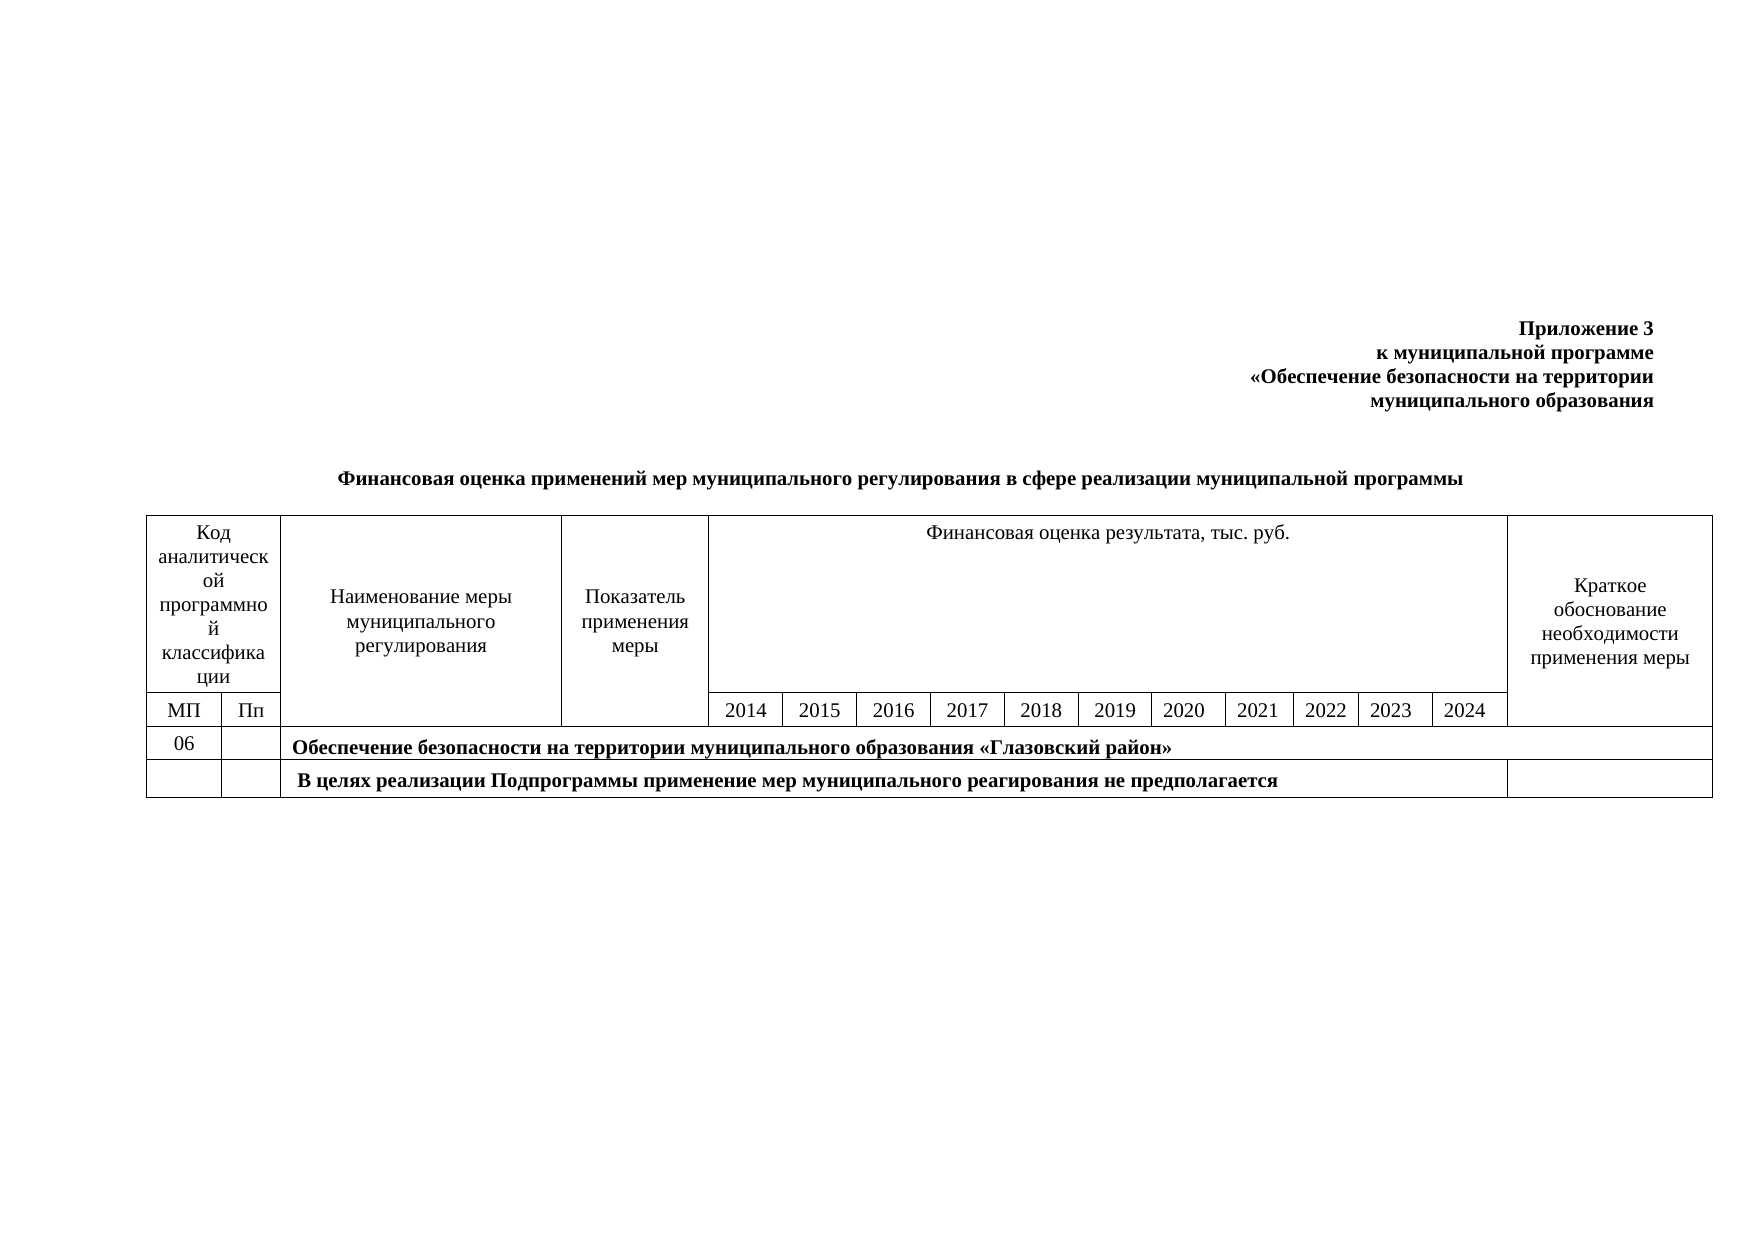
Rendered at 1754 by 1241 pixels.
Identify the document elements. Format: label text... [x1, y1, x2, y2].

text Финансовая оценка применений мер муниципального регулирования в сфере реализации муниципальной программы [148, 465, 1654, 489]
table_cell [1508, 760, 1712, 797]
table_header Финансовая оценка результата, тыс. руб. [709, 516, 1507, 692]
table_cell Пп [222, 693, 280, 726]
table_cell 2019 [1079, 693, 1151, 726]
table_cell 2018 [1005, 693, 1078, 726]
table_cell МП [147, 693, 221, 726]
table_header Наименование меры муниципального регулирования [281, 516, 561, 726]
text к муниципальной программе [1329, 340, 1654, 364]
table_cell 2021 [1226, 693, 1293, 726]
table_cell 2017 [931, 693, 1004, 726]
table_cell 2024 [1433, 693, 1507, 726]
table_cell 2022 [1294, 693, 1358, 726]
table_cell [147, 760, 221, 797]
table_header Показатель применения меры [562, 516, 708, 726]
table_cell 2023 [1359, 693, 1432, 726]
text «Обеспечение безопасности на территории [148, 364, 1654, 388]
table_cell 2014 [709, 693, 782, 726]
table_cell [222, 760, 280, 797]
table_cell [222, 727, 280, 759]
text муниципального образования [148, 388, 1654, 412]
table_header Краткое обоснование необходимости применения меры [1508, 516, 1712, 726]
table_cell В целях реализации Подпрограммы применение мер муниципального реагирования не предполагается [281, 760, 1507, 797]
table_cell 06 [147, 727, 221, 759]
table_header Код аналитической программной классификации [147, 516, 280, 692]
table_cell 2016 [857, 693, 930, 726]
table_cell 2020 [1152, 693, 1225, 726]
table_cell Обеспечение безопасности на территории муниципального образования «Глазовский район» [281, 727, 1712, 759]
table_cell 2015 [783, 693, 856, 726]
text Приложение 3 [1329, 316, 1654, 340]
